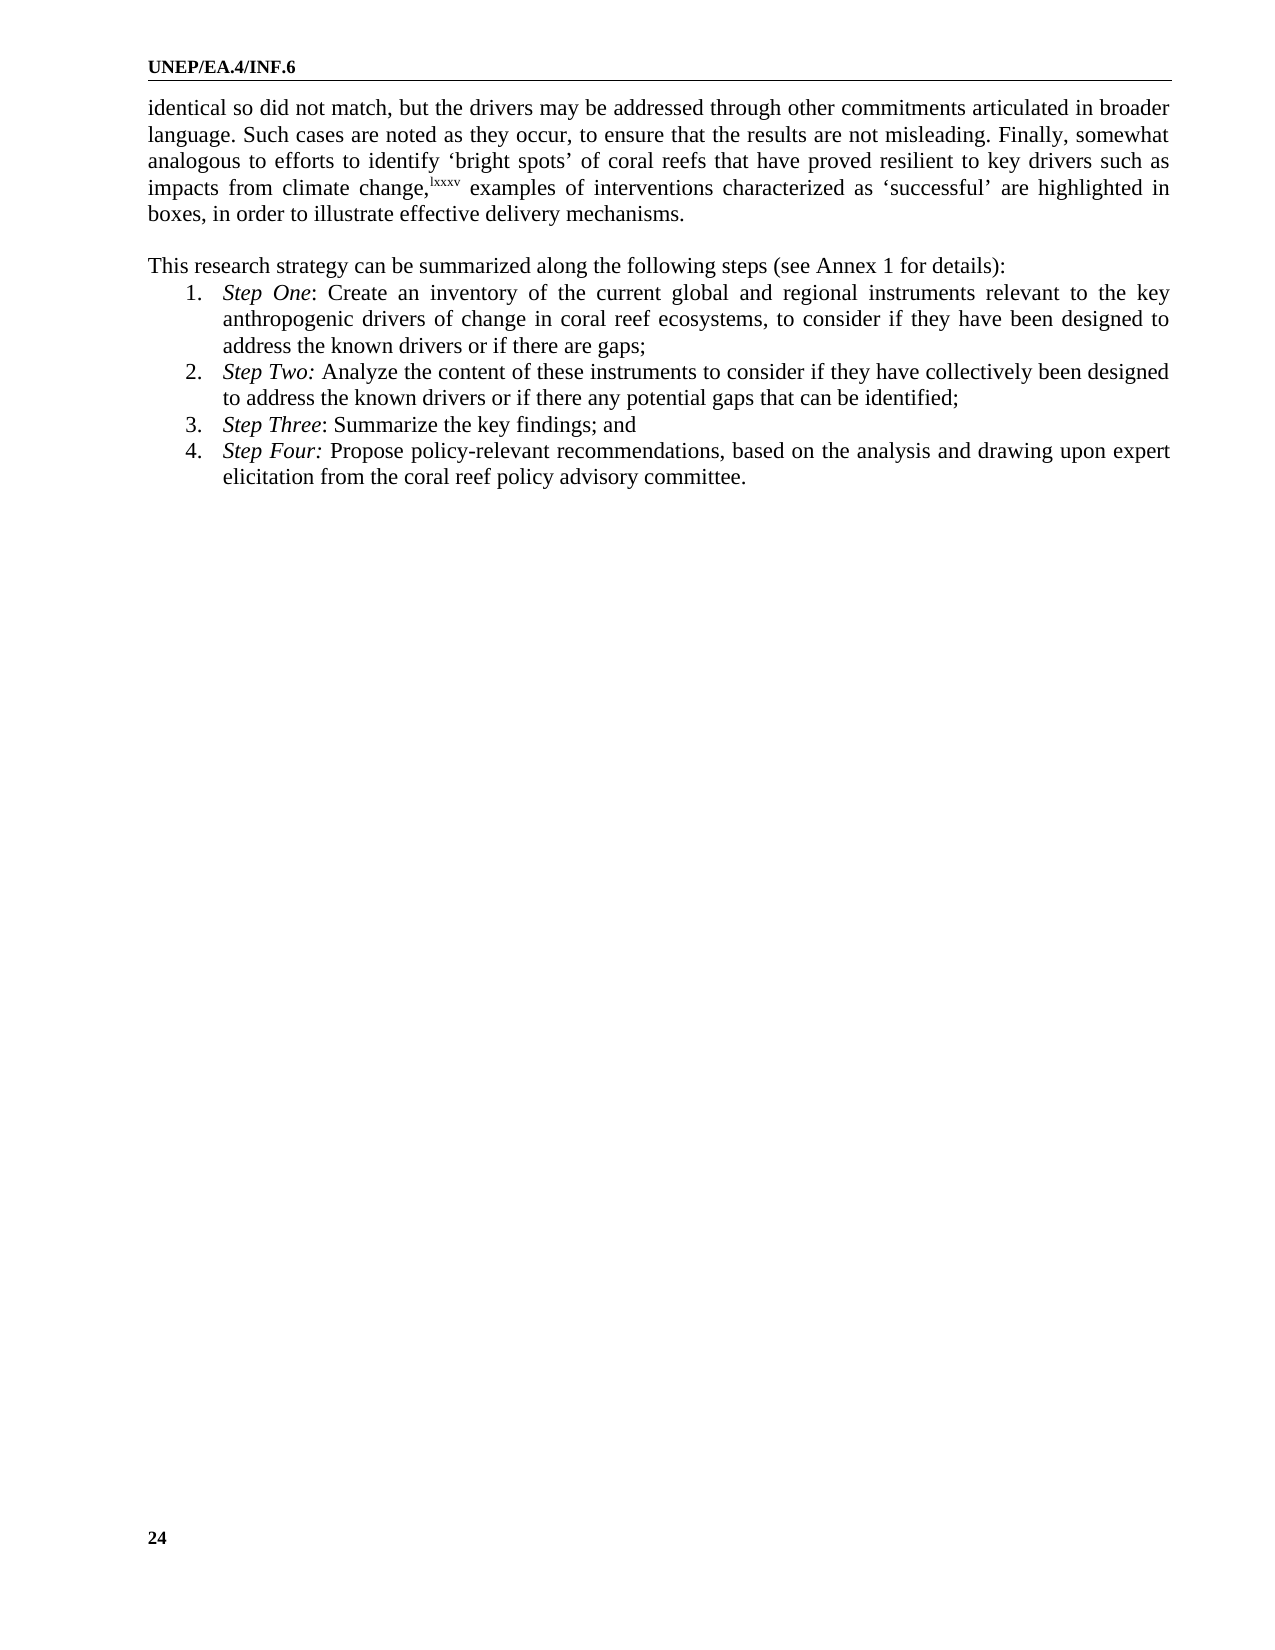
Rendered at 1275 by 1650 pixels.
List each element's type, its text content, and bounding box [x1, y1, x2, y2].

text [148, 94, 1172, 226]
list Step One: Create an inventory of the current global and regional instruments relevant to the key anthropogenic drivers of change in coral reef ecosystems, to consider if they have been designed to address the known drivers or if there are gaps; [185, 279, 1172, 358]
list Step Three: Summarize the key findings; and [185, 411, 1172, 437]
list Step Four: Propose policy-relevant recommendations, based on the analysis and drawing upon expert elicitation from the coral reef policy advisory committee. [185, 437, 1172, 490]
list Step Two: Analyze the content of these instruments to consider if they have collectively been designed to address the known drivers or if there any potential gaps that can be identified; [185, 358, 1172, 411]
text This research strategy can be summarized along the following steps (see Annex 1 for details): [148, 253, 1172, 279]
